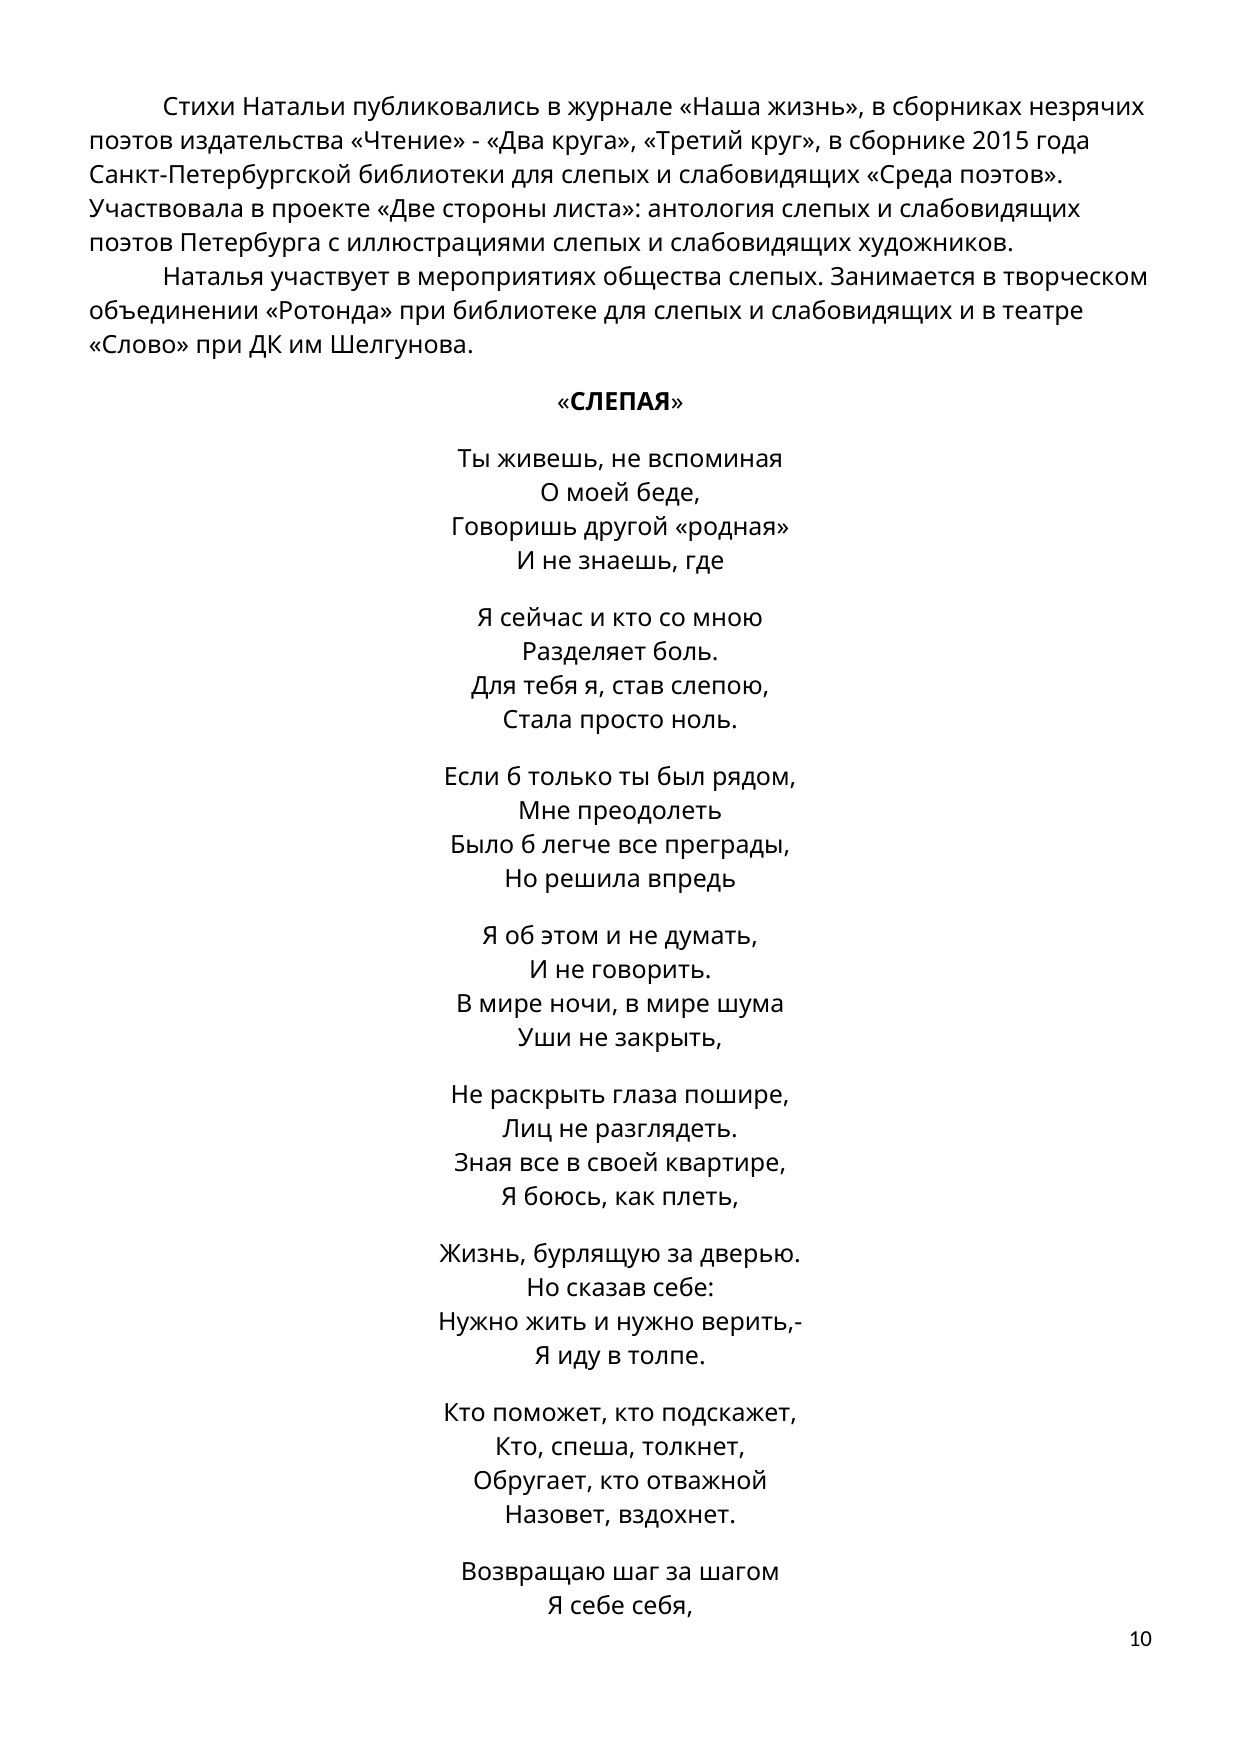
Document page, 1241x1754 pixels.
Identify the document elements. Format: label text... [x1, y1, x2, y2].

text Назовет, вздохнет. [89, 1497, 1152, 1531]
text Я боюсь, как плеть, [89, 1179, 1152, 1213]
text Если б только ты был рядом, [89, 758, 1152, 793]
text Мне преодолеть [89, 793, 1152, 827]
text Я об этом и не думать, [89, 917, 1152, 952]
text В мире ночи, в мире шума [89, 986, 1152, 1020]
text Наталья участвует в мероприятиях общества слепых. Занимается в творческом объединении «Ротонда» при библиотеке для слепых и слабовидящих и в театре «Слово» при ДК им Шелгунова. [89, 259, 1152, 361]
text Лиц не разглядеть. [89, 1111, 1152, 1144]
text Стала просто ноль. [89, 702, 1152, 736]
text Не раскрыть глаза пошире, [89, 1076, 1152, 1111]
text Я себе себя, [89, 1587, 1152, 1621]
text О моей беде, [89, 475, 1152, 509]
text Кто поможет, кто подскажет, [89, 1394, 1152, 1428]
text Нужно жить и нужно верить,- [89, 1303, 1152, 1338]
text Говоришь другой «родная» [89, 509, 1152, 543]
text Стихи Натальи публиковались в журнале «Наша жизнь», в сборниках незрячих поэтов издательства «Чтение» - «Два круга», «Третий круг», в сборнике 2015 года Санкт-Петербургской библиотеки для слепых и слабовидящих «Среда поэтов». Участвовала в проекте «Две стороны листа»: антология слепых и слабовидящих поэтов Петербурга с иллюстрациями слепых и слабовидящих художников. [89, 89, 1152, 259]
text Но решила впредь [89, 861, 1152, 895]
text И не говорить. [89, 952, 1152, 986]
text Я сейчас и кто со мною [89, 599, 1152, 634]
text Кто, спеша, толкнет, [89, 1428, 1152, 1462]
text Но сказав себе: [89, 1269, 1152, 1303]
text И не знаешь, где [89, 543, 1152, 577]
text Ты живешь, не вспоминая [89, 441, 1152, 475]
text Было б легче все преграды, [89, 827, 1152, 861]
text Для тебя я, став слепою, [89, 668, 1152, 702]
text Обругает, кто отважной [89, 1462, 1152, 1497]
text Возвращаю шаг за шагом [89, 1553, 1152, 1587]
text Зная все в своей квартире, [89, 1144, 1152, 1179]
text «СЛЕПАЯ» [89, 384, 1152, 418]
text Уши не закрыть, [89, 1020, 1152, 1054]
text Разделяет боль. [89, 634, 1152, 668]
text Жизнь, бурлящую за дверью. [89, 1235, 1152, 1269]
text Я иду в толпе. [89, 1338, 1152, 1372]
